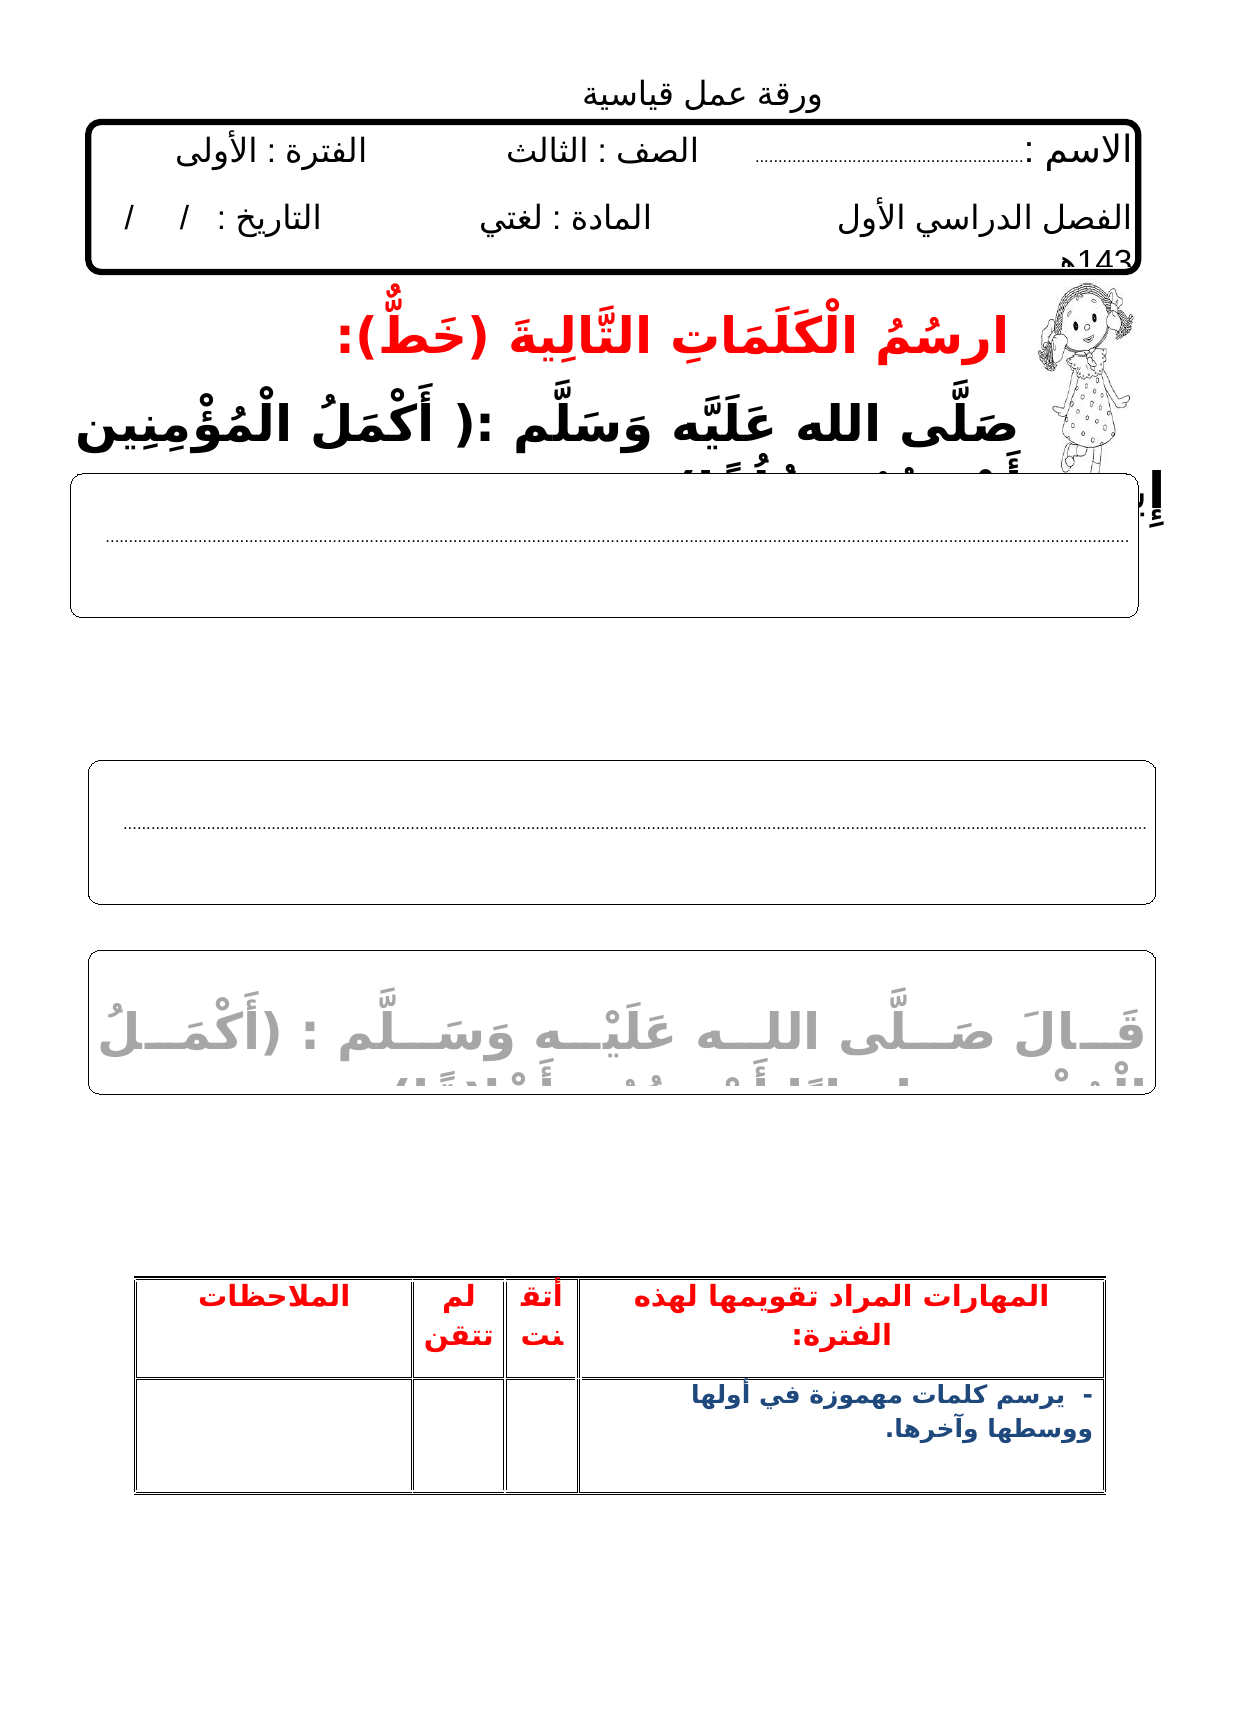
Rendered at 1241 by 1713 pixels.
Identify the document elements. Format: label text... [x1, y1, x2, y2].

table_header الملاحظات [136, 1280, 412, 1377]
table_cell [136, 1380, 412, 1492]
text قَالَ صَلَّى الله عَلَيَّه وَسَلَّم :( أَكْمَلُ الْمُؤْمِنِين إِيمَانًا أَحْسَنُهُم خُلُقًا) [75, 395, 1033, 476]
table_cell [413, 1377, 505, 1492]
table_header أتقنت [505, 1280, 577, 1377]
table_cell [505, 1377, 579, 1492]
table_header المهارات المراد تقويمها لهذه الفترة: [580, 1280, 1104, 1377]
table_cell - يرسم كلمات مهموزة في أولها ووسطها وآخرها. [579, 1377, 1104, 1492]
table_header لم تتقن [413, 1278, 505, 1377]
picture [1033, 276, 1140, 502]
list ارسُمُ الْكَلَمَاتِ التَّالِيةَ (خَطٌّ): [75, 307, 1033, 366]
